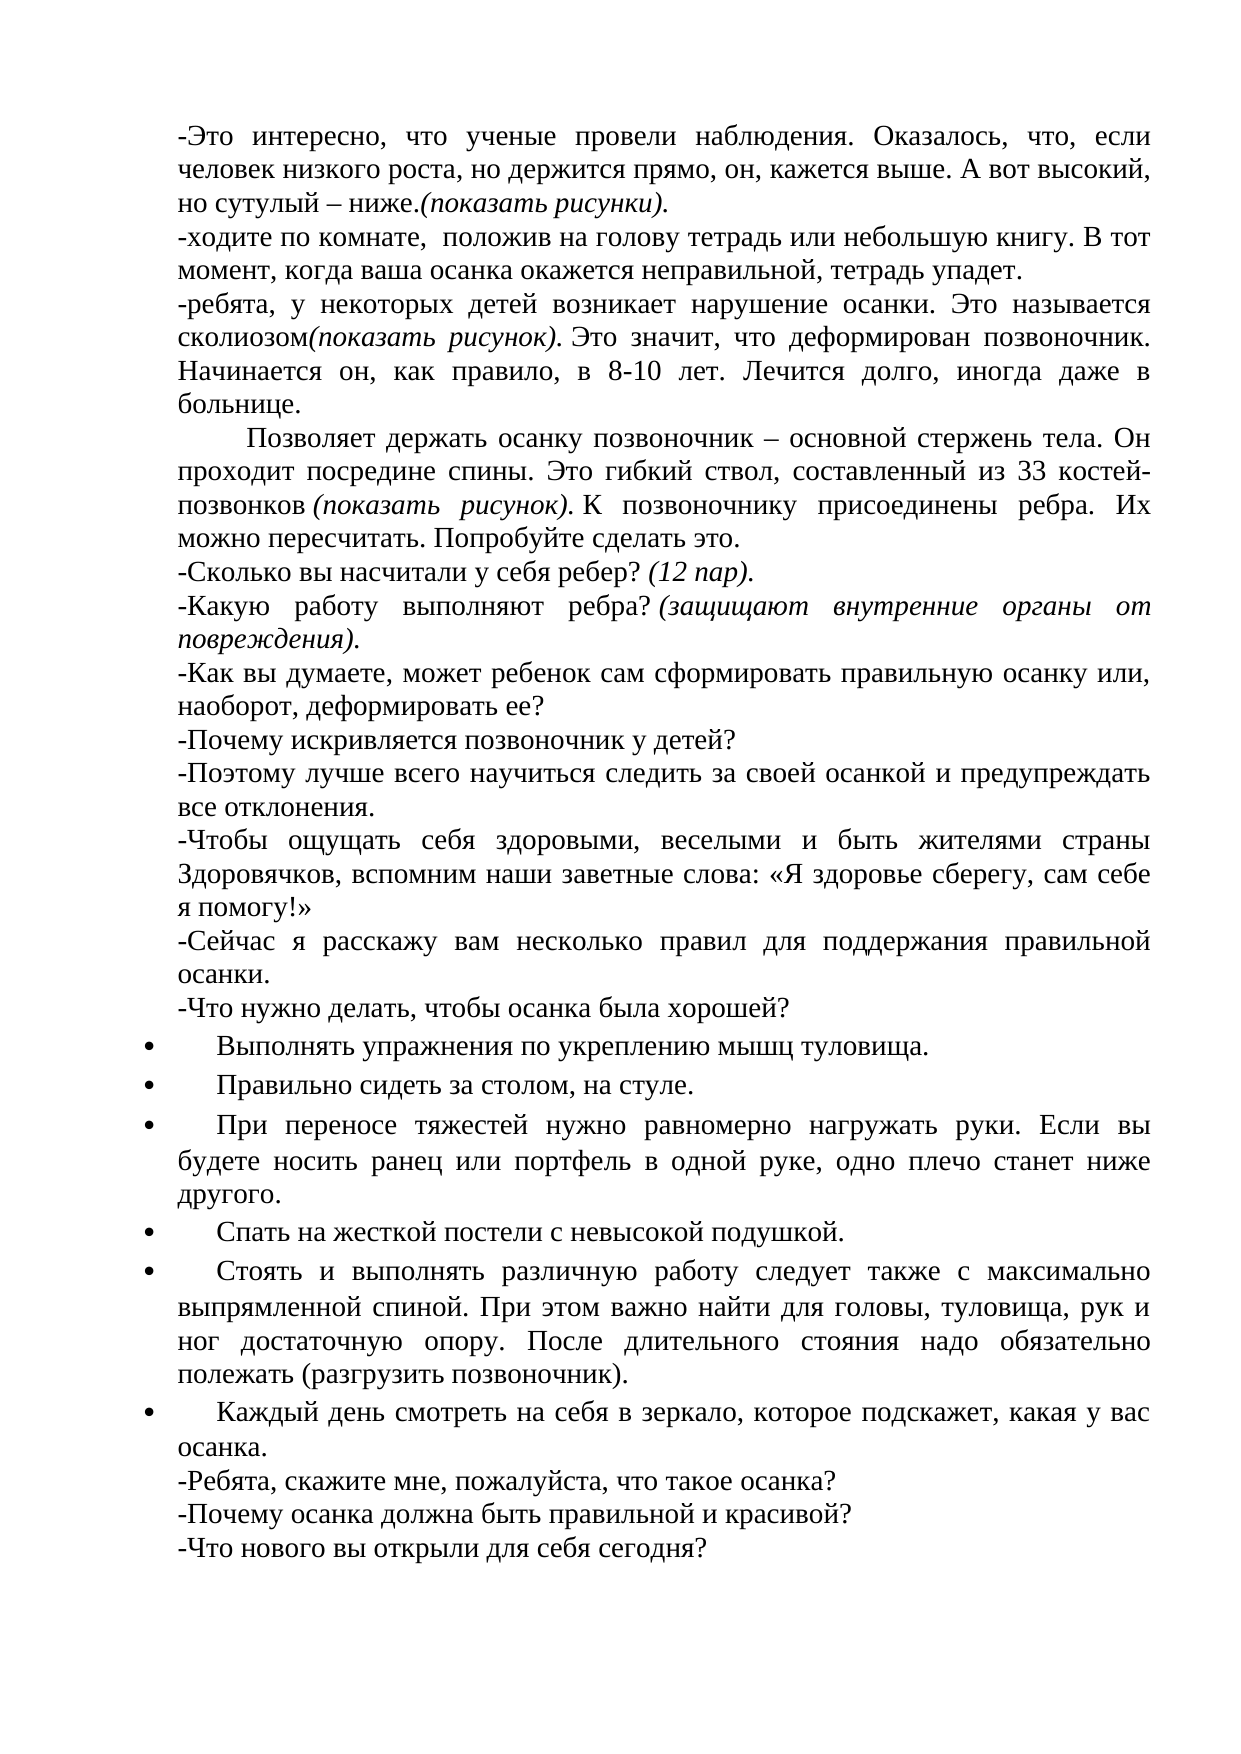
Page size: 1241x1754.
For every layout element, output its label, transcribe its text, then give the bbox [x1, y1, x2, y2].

text -Почему искривляется позвоночник у детей? [177, 722, 1152, 755]
text -ходите по комнате, положив на голову тетрадь или небольшую книгу. В тот момент, когда ваша осанка окажется неправильной, тетрадь упадет. [177, 219, 1152, 286]
text ∙ Правильно сидеть за столом, на стуле. [140, 1063, 1152, 1103]
text -Ребята, скажите мне, пожалуйста, что такое осанка? [177, 1463, 1152, 1497]
text ∙ При переносе тяжестей нужно равномерно нагружать руки. Если вы будете носить ранец или портфель в одной руке, одно плечо станет ниже другого. [140, 1103, 1152, 1210]
text -Какую работу выполняют ребра? (защищают внутренние органы от повреждения). [177, 588, 1152, 655]
text -Чтобы ощущать себя здоровыми, веселыми и быть жителями страны Здоровячков, вспомним наши заветные слова: «Я здоровье сберегу, сам себе я помогу!» [177, 822, 1152, 923]
text -Сколько вы насчитали у себя ребер? (12 пар). [177, 554, 1152, 588]
text -Сейчас я расскажу вам несколько правил для поддержания правильной осанки. [177, 923, 1152, 990]
text ∙ Выполнять упражнения по укреплению мышц туловища. [140, 1024, 1152, 1063]
text -Как вы думаете, может ребенок сам сформировать правильную осанку или, наоборот, деформировать ее? [177, 655, 1152, 722]
text -Это интересно, что ученые провели наблюдения. Оказалось, что, если человек низкого роста, но держится прямо, он, кажется выше. А вот высокий, но сутулый – ниже.(показать рисунки). [177, 118, 1152, 219]
text -Что нового вы открыли для себя сегодня? [177, 1530, 1152, 1564]
text ∙ Стоять и выполнять различную работу следует также с максимально выпрямленной спиной. При этом важно найти для головы, туловища, рук и ног достаточную опору. После длительного стояния надо обязательно полежать (разгрузить позвоночник). [140, 1249, 1152, 1390]
text -ребята, у некоторых детей возникает нарушение осанки. Это называется сколиозом(показать рисунок). Это значит, что деформирован позвоночник. Начинается он, как правило, в 8-10 лет. Лечится долго, иногда даже в больнице. [177, 286, 1152, 420]
text ∙ Спать на жесткой постели с невысокой подушкой. [140, 1210, 1152, 1249]
text -Что нужно делать, чтобы осанка была хорошей? [177, 990, 1152, 1024]
text -Поэтому лучше всего научиться следить за своей осанкой и предупреждать все отклонения. [177, 755, 1152, 822]
text -Почему осанка должна быть правильной и красивой? [177, 1497, 1152, 1530]
text ∙ Каждый день смотреть на себя в зеркало, которое подскажет, какая у вас осанка. [140, 1390, 1152, 1463]
text Позволяет держать осанку позвоночник – основной стержень тела. Он проходит посредине спины. Это гибкий ствол, составленный из 33 костей-позвонков (показать рисунок). К позвоночнику присоединены ребра. Их можно пересчитать. Попробуйте сделать это. [177, 420, 1152, 554]
